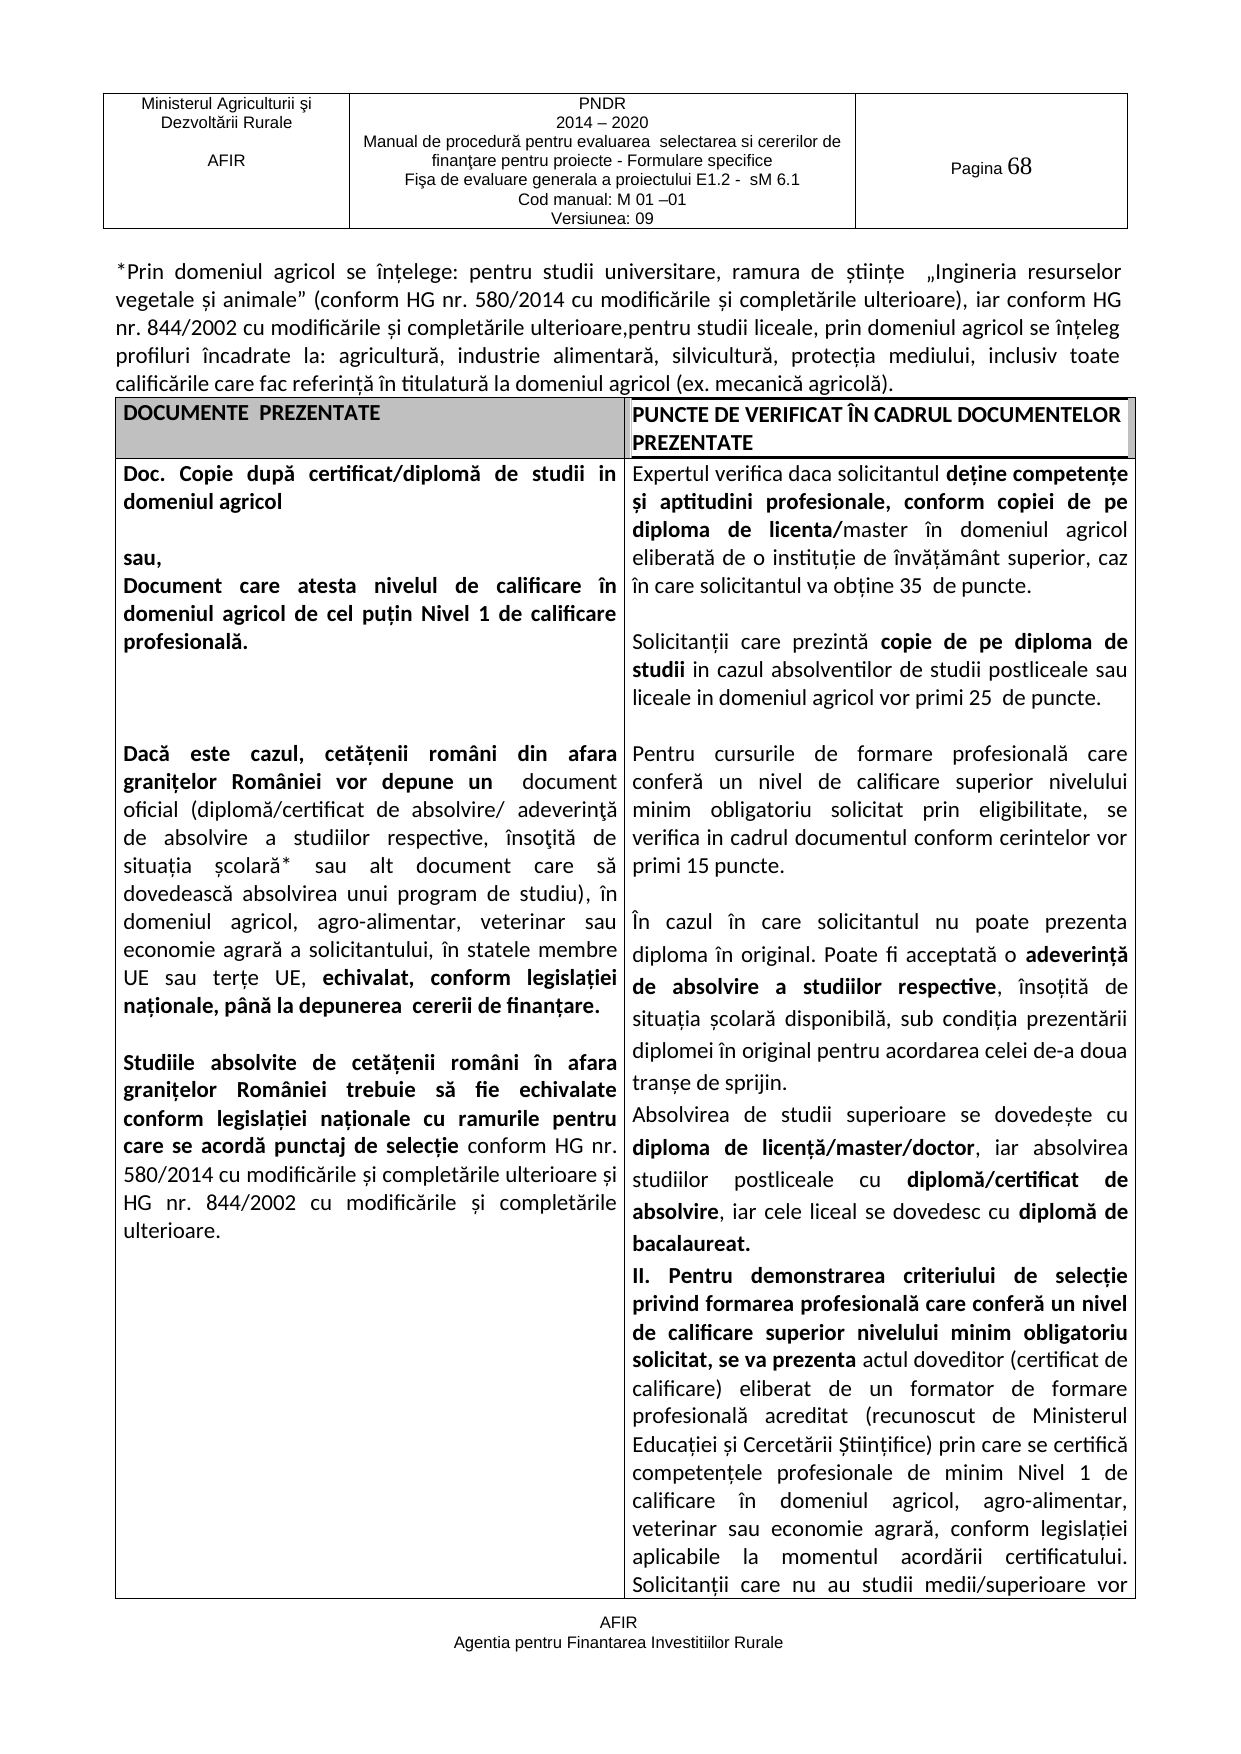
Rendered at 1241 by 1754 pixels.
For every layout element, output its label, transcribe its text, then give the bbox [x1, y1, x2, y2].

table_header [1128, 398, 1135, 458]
table_header DOCUMENTE PREZENTATE [116, 398, 624, 458]
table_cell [625, 459, 1135, 1598]
text *Prin domeniul agricol se înţelege: pentru studii universitare, ramura de ştiinţe „Ingineria resurselor vegetale şi animale” (conform HG nr. 580/2014 cu modificările şi completările ulterioare), iar conform HG nr. 844/2002 cu modificările şi completările ulterioare,pentru studii liceale, prin domeniul agricol se înţeleg profiluri încadrate la: agricultură, industrie alimentară, silvicultură, protecţia mediului, inclusiv toate calificările care fac referinţă în titulatură la domeniul agricol (ex. mecanică agricolă). [115, 257, 1122, 397]
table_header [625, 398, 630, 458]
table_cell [116, 459, 624, 1598]
